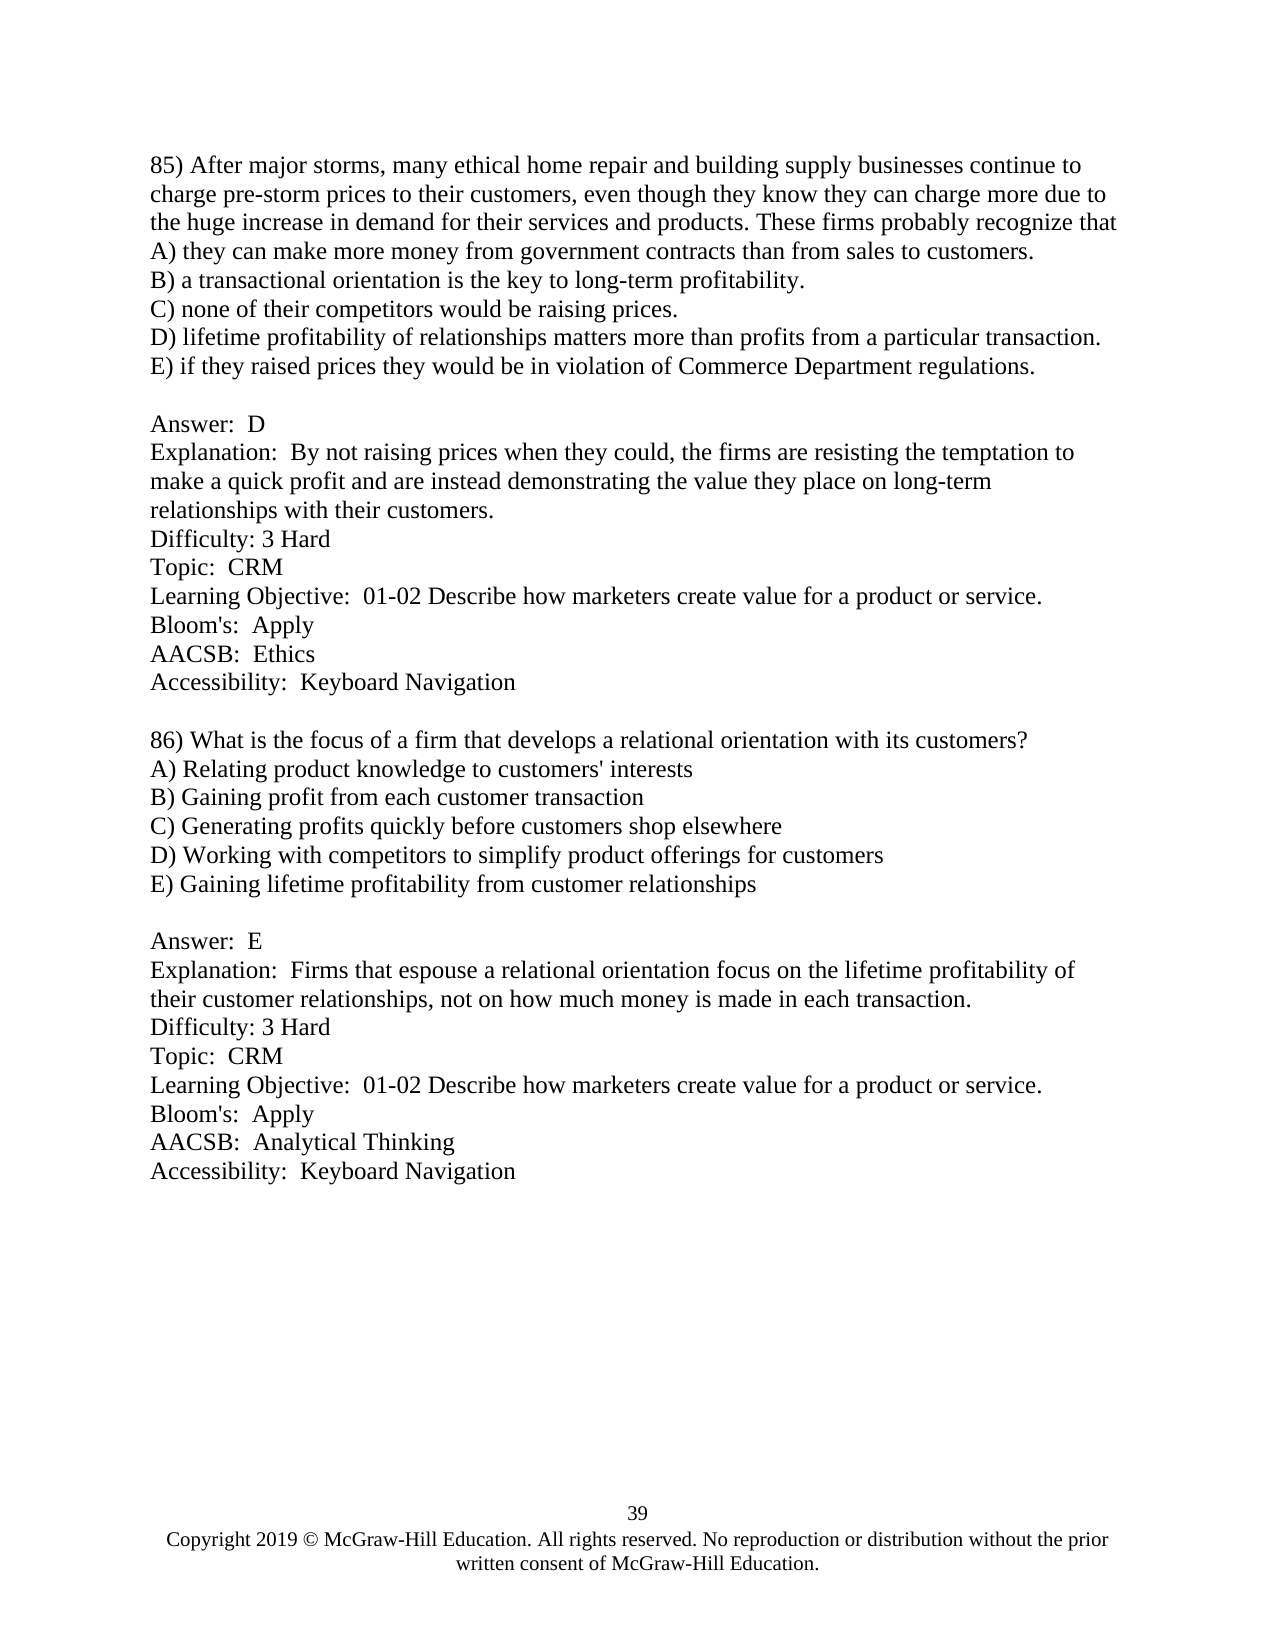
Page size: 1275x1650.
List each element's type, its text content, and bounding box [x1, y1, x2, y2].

text 86) What is the focus of a firm that develops a relational orientation with its customers? [150, 725, 1125, 754]
text D) lifetime profitability of relationships matters more than profits from a particular transaction. [150, 322, 1125, 351]
text Learning Objective: 01-02 Describe how marketers create value for a product or service. [150, 581, 1125, 610]
text Answer: D [150, 409, 1125, 437]
text Accessibility: Keyboard Navigation [150, 667, 1125, 696]
text Difficulty: 3 Hard [150, 1012, 1125, 1041]
text Explanation: Firms that espouse a relational orientation focus on the lifetime profitability of their customer relationships, not on how much money is made in each transaction. [150, 955, 1125, 1012]
text A) Relating product knowledge to customers' interests [150, 754, 1125, 782]
text B) a transactional orientation is the key to long-term profitability. [150, 265, 1125, 294]
text D) Working with competitors to simplify product offerings for customers [150, 840, 1125, 869]
text AACSB: Ethics [150, 639, 1125, 667]
text Topic: CRM [150, 1041, 1125, 1070]
text Answer: E [150, 926, 1125, 955]
text C) none of their competitors would be raising prices. [150, 294, 1125, 322]
text E) Gaining lifetime profitability from customer relationships [150, 869, 1125, 897]
text Explanation: By not raising prices when they could, the firms are resisting the temptation to make a quick profit and are instead demonstrating the value they place on long-term relationships with their customers. [150, 437, 1125, 524]
text Topic: CRM [150, 552, 1125, 581]
text Accessibility: Keyboard Navigation [150, 1156, 1125, 1185]
text Bloom's: Apply [150, 1099, 1125, 1127]
text AACSB: Analytical Thinking [150, 1127, 1125, 1156]
text B) Gaining profit from each customer transaction [150, 782, 1125, 811]
text C) Generating profits quickly before customers shop elsewhere [150, 811, 1125, 840]
text Learning Objective: 01-02 Describe how marketers create value for a product or service. [150, 1070, 1125, 1099]
text 85) After major storms, many ethical home repair and building supply businesses continue to charge pre-storm prices to their customers, even though they know they can charge more due to the huge increase in demand for their services and products. These firms probably recognize that [150, 150, 1125, 236]
text E) if they raised prices they would be in violation of Commerce Department regulations. [150, 351, 1125, 380]
text Difficulty: 3 Hard [150, 524, 1125, 552]
text A) they can make more money from government contracts than from sales to customers. [150, 236, 1125, 265]
text Bloom's: Apply [150, 610, 1125, 639]
